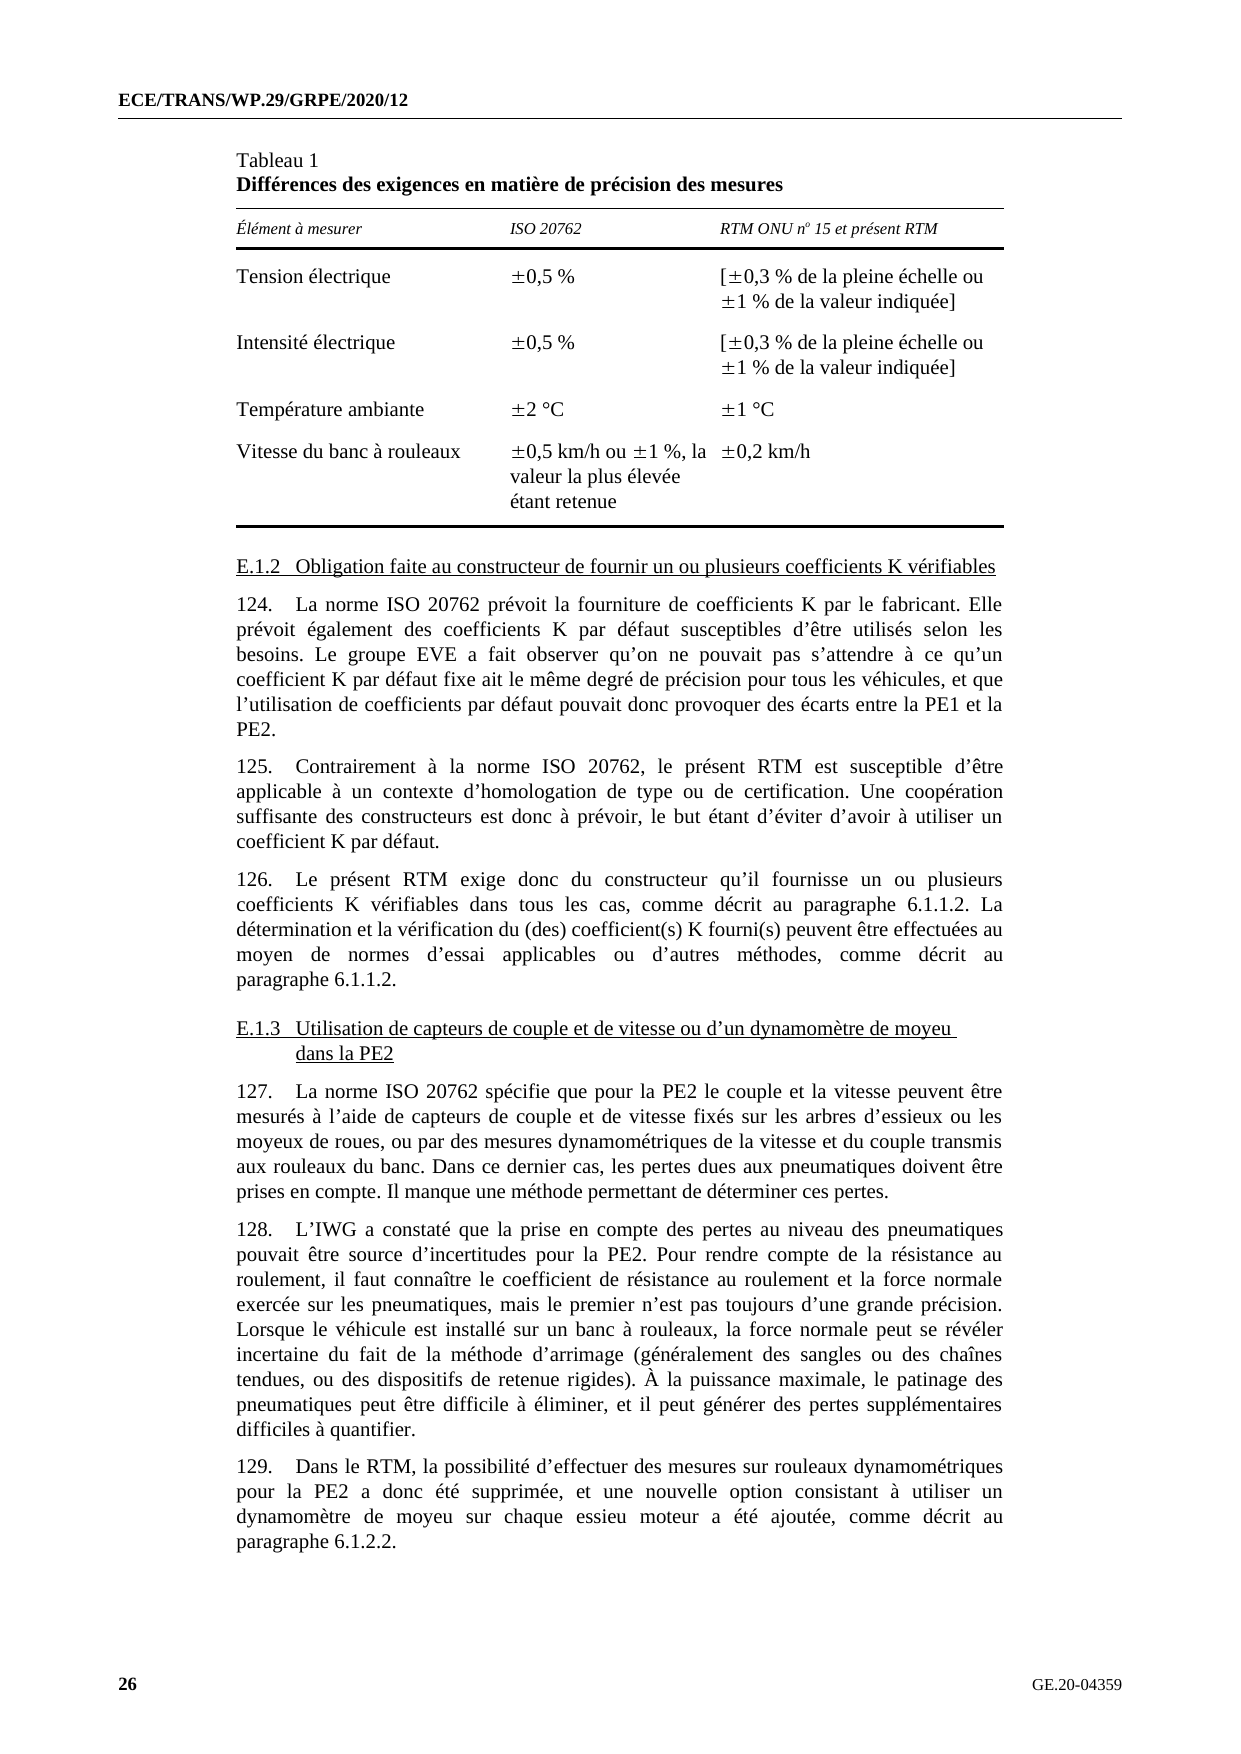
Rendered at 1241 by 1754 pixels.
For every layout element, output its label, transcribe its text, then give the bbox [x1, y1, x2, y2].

text 127. La norme ISO 20762 spécifie que pour la PE2 le couple et la vitesse peuvent être mesurés à l’aide de capteurs de couple et de vitesse fixés sur les arbres d’essieux ou les moyeux de roues, ou par des mesures dynamométriques de la vitesse et du couple transmis aux rouleaux du banc. Dans ce dernier cas, les pertes dues aux pneumatiques doivent être prises en compte. Il manque une méthode permettant de déterminer ces pertes. [236, 1078, 1004, 1203]
subtitle Tableau 1 [236, 148, 1004, 172]
subtitle Différences des exigences en matière de précision des mesures [236, 172, 1004, 196]
table_cell 1 °C [720, 392, 1004, 433]
table_cell [510, 250, 720, 258]
table_cell [236, 250, 510, 258]
table_cell 2 °C [510, 392, 720, 433]
table_cell 0,5 % [510, 259, 720, 325]
table_cell Vitesse du banc à rouleaux [236, 434, 510, 525]
table_cell Intensité électrique [236, 325, 510, 392]
text 124. La norme ISO 20762 prévoit la fourniture de coefficients K par le fabricant. Elle prévoit également des coefficients K par défaut susceptibles d’être utilisés selon les besoins. Le groupe EVE a fait observer qu’on ne pouvait pas s’attendre à ce qu’un coefficient K par défaut fixe ait le même degré de précision pour tous les véhicules, et que l’utilisation de coefficients par défaut pouvait donc provoquer des écarts entre la PE1 et la PE2. [236, 591, 1004, 741]
table_header ISO 20762 [510, 209, 720, 247]
table_cell [720, 250, 1004, 258]
text 125. Contrairement à la norme ISO 20762, le présent RTM est susceptible d’être applicable à un contexte d’homologation de type ou de certification. Une coopération suffisante des constructeurs est donc à prévoir, le but étant d’éviter d’avoir à utiliser un coefficient K par défaut. [236, 753, 1004, 853]
text 126. Le présent RTM exige donc du constructeur qu’il fournisse un ou plusieurs coefficients K vérifiables dans tous les cas, comme décrit au paragraphe 6.1.1.2. La détermination et la vérification du (des) coefficient(s) K fourni(s) peuvent être effectuées au moyen de normes d’essai applicables ou d’autres méthodes, comme décrit au paragraphe 6.1.1.2. [236, 866, 1004, 991]
table_header RTM ONU no 15 et présent RTM [720, 209, 1004, 247]
text E.1.2 Obligation faite au constructeur de fournir un ou plusieurs coefficients K vérifiables [118, 553, 1004, 578]
text E.1.3 Utilisation de capteurs de couple et de vitesse ou d’un dynamomètre de moyeu dans la PE2 [236, 1016, 1004, 1066]
text 129. Dans le RTM, la possibilité d’effectuer des mesures sur rouleaux dynamométriques pour la PE2 a donc été supprimée, et une nouvelle option consistant à utiliser un dynamomètre de moyeu sur chaque essieu moteur a été ajoutée, comme décrit au paragraphe 6.1.2.2. [236, 1453, 1004, 1553]
table_cell [0,3 % de la pleine échelle ou 1 % de la valeur indiquée] [720, 325, 1004, 392]
table_cell 0,5 % [510, 325, 720, 392]
table_cell 0,2 km/h [720, 434, 1004, 525]
table_header Élément à mesurer [236, 209, 510, 247]
table_cell 0,5 km/h ou 1 %, la valeur la plus élevée étant retenue [510, 434, 720, 525]
table_cell Température ambiante [236, 392, 510, 433]
table_cell [0,3 % de la pleine échelle ou 1 % de la valeur indiquée] [720, 259, 1004, 325]
table_cell Tension électrique [236, 259, 510, 325]
text 128. L’IWG a constaté que la prise en compte des pertes au niveau des pneumatiques pouvait être source d’incertitudes pour la PE2. Pour rendre compte de la résistance au roulement, il faut connaître le coefficient de résistance au roulement et la force normale exercée sur les pneumatiques, mais le premier n’est pas toujours d’une grande précision. Lorsque le véhicule est installé sur un banc à rouleaux, la force normale peut se révéler incertaine du fait de la méthode d’arrimage (généralement des sangles ou des chaînes tendues, ou des dispositifs de retenue rigides). À la puissance maximale, le patinage des pneumatiques peut être difficile à éliminer, et il peut générer des pertes supplémentaires difficiles à quantifier. [236, 1216, 1004, 1441]
